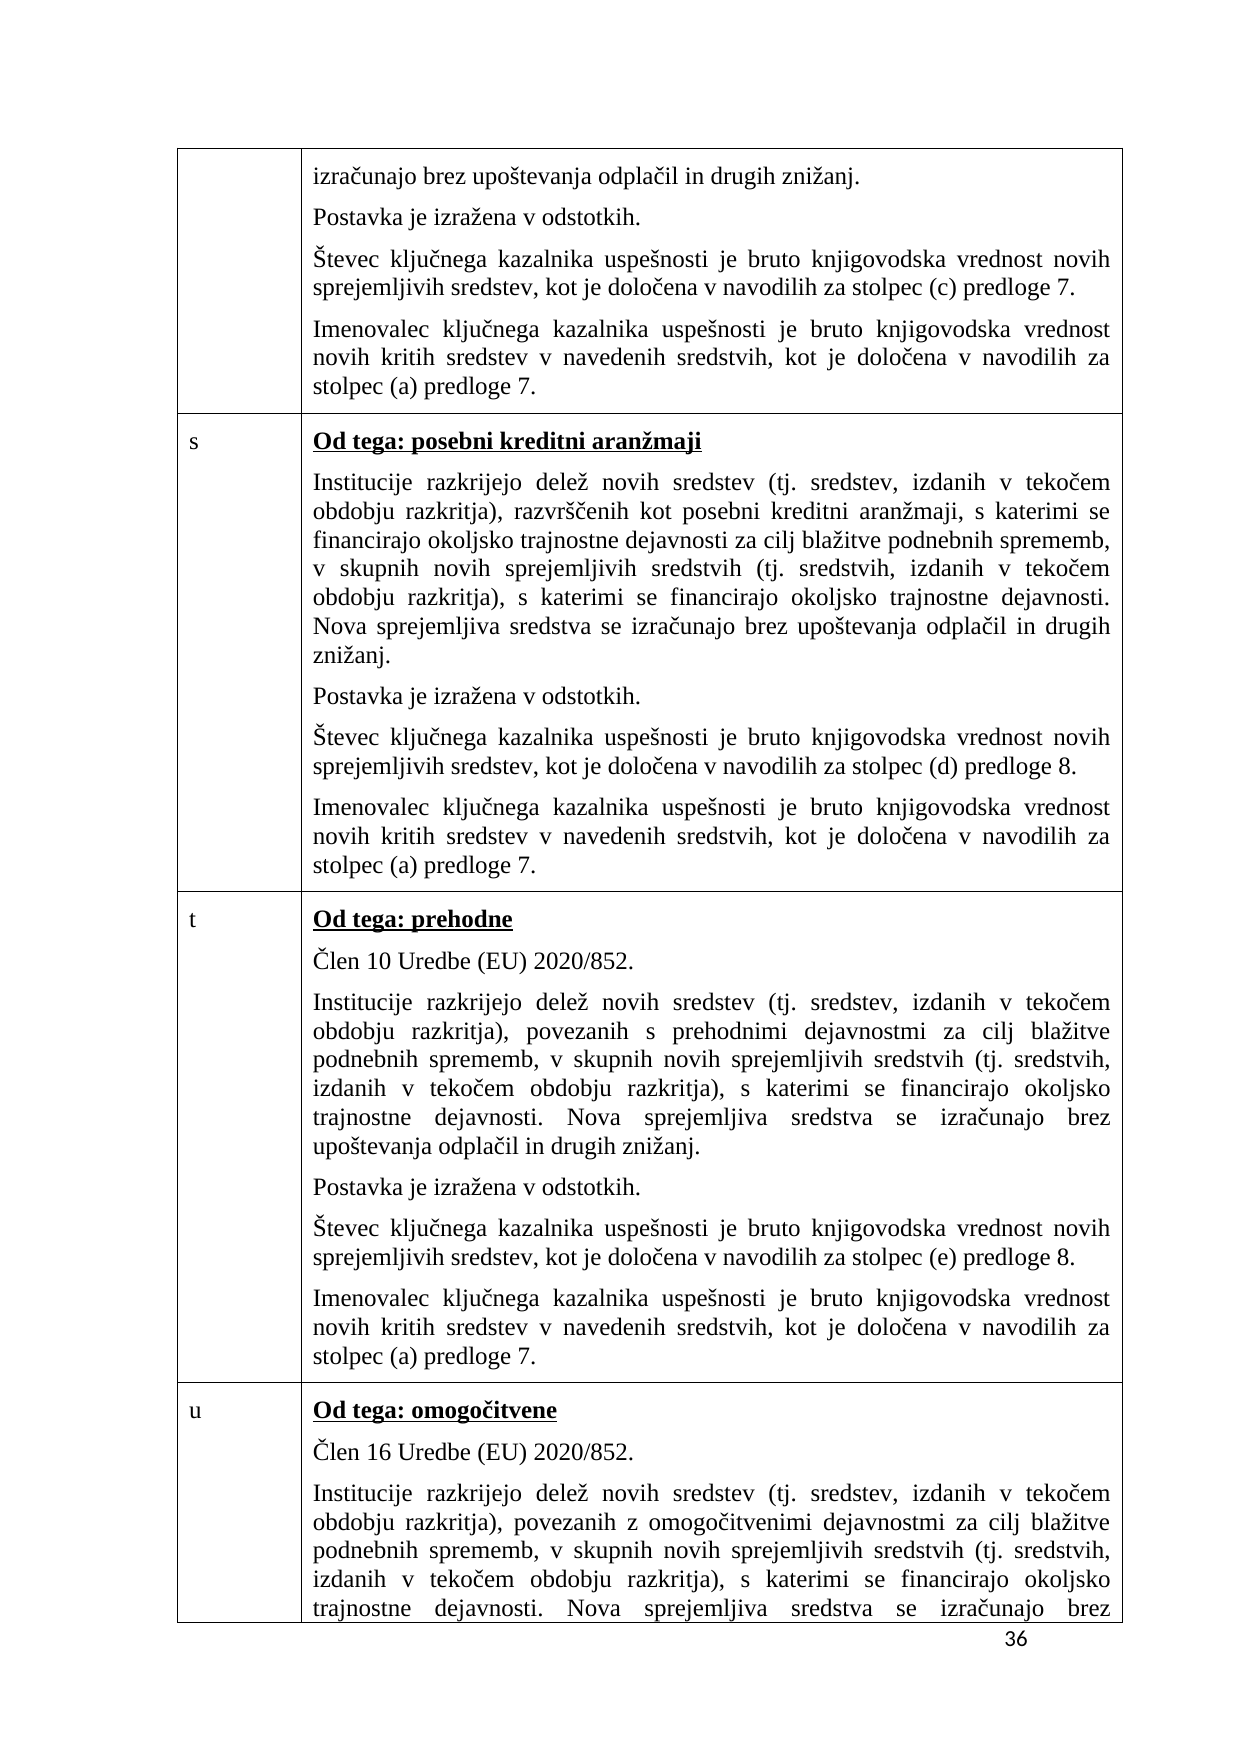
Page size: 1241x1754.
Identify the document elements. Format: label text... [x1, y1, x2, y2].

table_cell r [178, 149, 301, 412]
table_cell Od tega: prehodne Člen 10 Uredbe (EU) 2020/852. Institucije razkrijejo delež novih sredstev (tj. sredstev, izdanih v tekočem obdobju razkritja), povezanih s prehodnimi dejavnostmi za cilj blažitve podnebnih sprememb, v skupnih novih sprejemljivih sredstvih (tj. sredstvih, izdanih v tekočem obdobju razkritja), s katerimi se financirajo okoljsko trajnostne dejavnosti. Nova sprejemljiva sredstva se izračunajo brez upoštevanja odplačil in drugih znižanj. Postavka je izražena v odstotkih. Števec ključnega kazalnika uspešnosti je bruto knjigovodska vrednost novih sprejemljivih sredstev, kot je določena v navodilih za stolpec (e) predloge 8. Imenovalec ključnega kazalnika uspešnosti je bruto knjigovodska vrednost novih kritih sredstev v navedenih sredstvih, kot je določena v navodilih za stolpec (a) predloge 7. [302, 892, 1122, 1382]
table_cell t [178, 892, 301, 1382]
table_cell Od tega: posebni kreditni aranžmaji Institucije razkrijejo delež novih sredstev (tj. sredstev, izdanih v tekočem obdobju razkritja), razvrščenih kot posebni kreditni aranžmaji, s katerimi se financirajo okoljsko trajnostne dejavnosti za cilj blažitve podnebnih sprememb, v skupnih novih sprejemljivih sredstvih (tj. sredstvih, izdanih v tekočem obdobju razkritja), s katerimi se financirajo okoljsko trajnostne dejavnosti. Nova sprejemljiva sredstva se izračunajo brez upoštevanja odplačil in drugih znižanj. Postavka je izražena v odstotkih. Števec ključnega kazalnika uspešnosti je bruto knjigovodska vrednost novih sprejemljivih sredstev, kot je določena v navodilih za stolpec (d) predloge 8. Imenovalec ključnega kazalnika uspešnosti je bruto knjigovodska vrednost novih kritih sredstev v navedenih sredstvih, kot je določena v navodilih za stolpec (a) predloge 7. [302, 414, 1122, 891]
table_cell s [178, 414, 301, 891]
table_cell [302, 1383, 1122, 1622]
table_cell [302, 149, 1122, 412]
table_cell u [178, 1383, 301, 1622]
